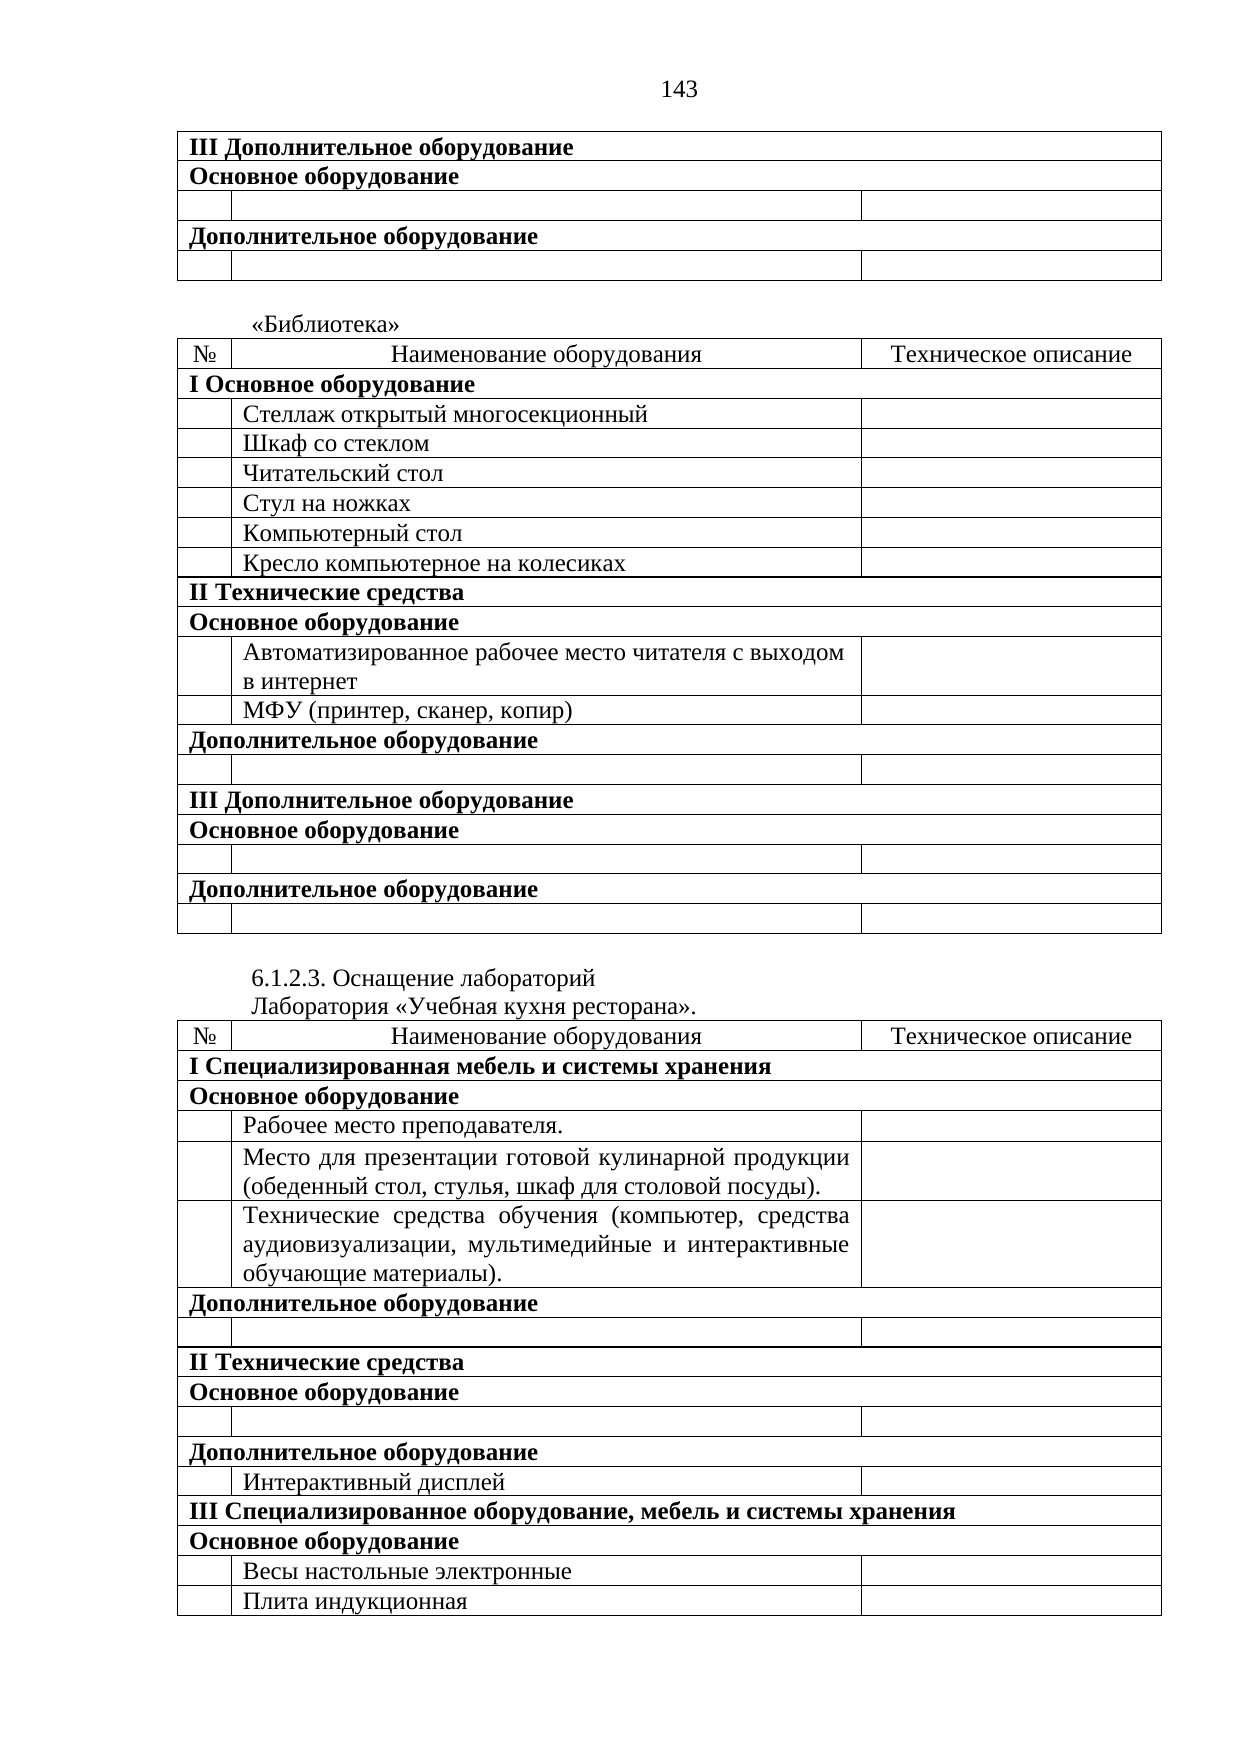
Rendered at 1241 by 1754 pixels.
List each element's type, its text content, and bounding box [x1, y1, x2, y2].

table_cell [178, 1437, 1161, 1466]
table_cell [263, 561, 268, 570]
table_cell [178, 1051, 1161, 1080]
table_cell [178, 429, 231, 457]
text «Библиотека» [177, 309, 1181, 338]
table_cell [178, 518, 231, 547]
text Лаборатория «Учебная кухня ресторана». [177, 991, 1181, 1020]
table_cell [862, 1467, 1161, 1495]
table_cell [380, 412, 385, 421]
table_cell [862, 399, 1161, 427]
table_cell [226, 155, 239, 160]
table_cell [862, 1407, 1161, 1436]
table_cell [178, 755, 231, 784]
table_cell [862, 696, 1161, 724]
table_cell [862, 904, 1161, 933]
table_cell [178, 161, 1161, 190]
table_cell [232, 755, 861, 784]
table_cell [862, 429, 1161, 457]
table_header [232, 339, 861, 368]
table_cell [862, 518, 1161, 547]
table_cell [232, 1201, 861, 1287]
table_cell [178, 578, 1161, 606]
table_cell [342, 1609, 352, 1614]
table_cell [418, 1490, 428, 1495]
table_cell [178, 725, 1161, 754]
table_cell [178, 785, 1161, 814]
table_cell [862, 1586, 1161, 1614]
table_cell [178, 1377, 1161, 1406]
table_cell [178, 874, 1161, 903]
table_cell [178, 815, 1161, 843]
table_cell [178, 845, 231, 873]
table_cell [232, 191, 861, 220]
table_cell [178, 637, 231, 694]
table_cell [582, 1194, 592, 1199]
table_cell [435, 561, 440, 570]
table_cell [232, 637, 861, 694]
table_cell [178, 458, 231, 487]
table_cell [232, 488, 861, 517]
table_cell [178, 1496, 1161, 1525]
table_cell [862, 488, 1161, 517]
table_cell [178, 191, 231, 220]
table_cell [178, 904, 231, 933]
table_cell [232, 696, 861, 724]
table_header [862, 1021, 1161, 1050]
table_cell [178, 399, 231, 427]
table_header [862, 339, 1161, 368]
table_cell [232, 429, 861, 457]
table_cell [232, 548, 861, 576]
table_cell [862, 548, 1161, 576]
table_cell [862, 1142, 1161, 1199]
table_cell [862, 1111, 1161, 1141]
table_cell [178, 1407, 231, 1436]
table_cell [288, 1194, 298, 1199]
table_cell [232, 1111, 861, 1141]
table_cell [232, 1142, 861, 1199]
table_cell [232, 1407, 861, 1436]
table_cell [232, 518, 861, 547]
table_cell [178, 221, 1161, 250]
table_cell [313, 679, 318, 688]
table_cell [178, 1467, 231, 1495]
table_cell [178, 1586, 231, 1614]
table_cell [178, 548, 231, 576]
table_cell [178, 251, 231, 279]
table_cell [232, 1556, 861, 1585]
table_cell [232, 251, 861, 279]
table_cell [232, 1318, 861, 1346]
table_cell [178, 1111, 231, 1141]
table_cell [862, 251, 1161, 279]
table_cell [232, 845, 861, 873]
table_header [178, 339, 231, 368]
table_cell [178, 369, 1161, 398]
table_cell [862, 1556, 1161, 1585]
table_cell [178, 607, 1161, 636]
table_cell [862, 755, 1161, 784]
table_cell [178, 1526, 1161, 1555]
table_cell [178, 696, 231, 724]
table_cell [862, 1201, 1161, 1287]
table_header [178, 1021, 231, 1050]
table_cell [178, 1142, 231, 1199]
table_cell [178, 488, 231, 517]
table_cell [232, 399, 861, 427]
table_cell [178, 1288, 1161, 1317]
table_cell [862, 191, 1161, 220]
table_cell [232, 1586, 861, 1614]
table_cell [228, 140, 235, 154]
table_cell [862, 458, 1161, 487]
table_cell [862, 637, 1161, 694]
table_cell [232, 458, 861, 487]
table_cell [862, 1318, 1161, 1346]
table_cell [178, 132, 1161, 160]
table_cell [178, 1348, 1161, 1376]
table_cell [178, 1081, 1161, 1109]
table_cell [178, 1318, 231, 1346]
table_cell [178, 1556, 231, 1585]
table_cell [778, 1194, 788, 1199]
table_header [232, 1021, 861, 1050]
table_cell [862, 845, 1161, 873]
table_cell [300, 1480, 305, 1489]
text 6.1.2.3. Оснащение лабораторий [177, 963, 1181, 991]
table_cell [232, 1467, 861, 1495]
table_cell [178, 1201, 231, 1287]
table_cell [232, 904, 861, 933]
